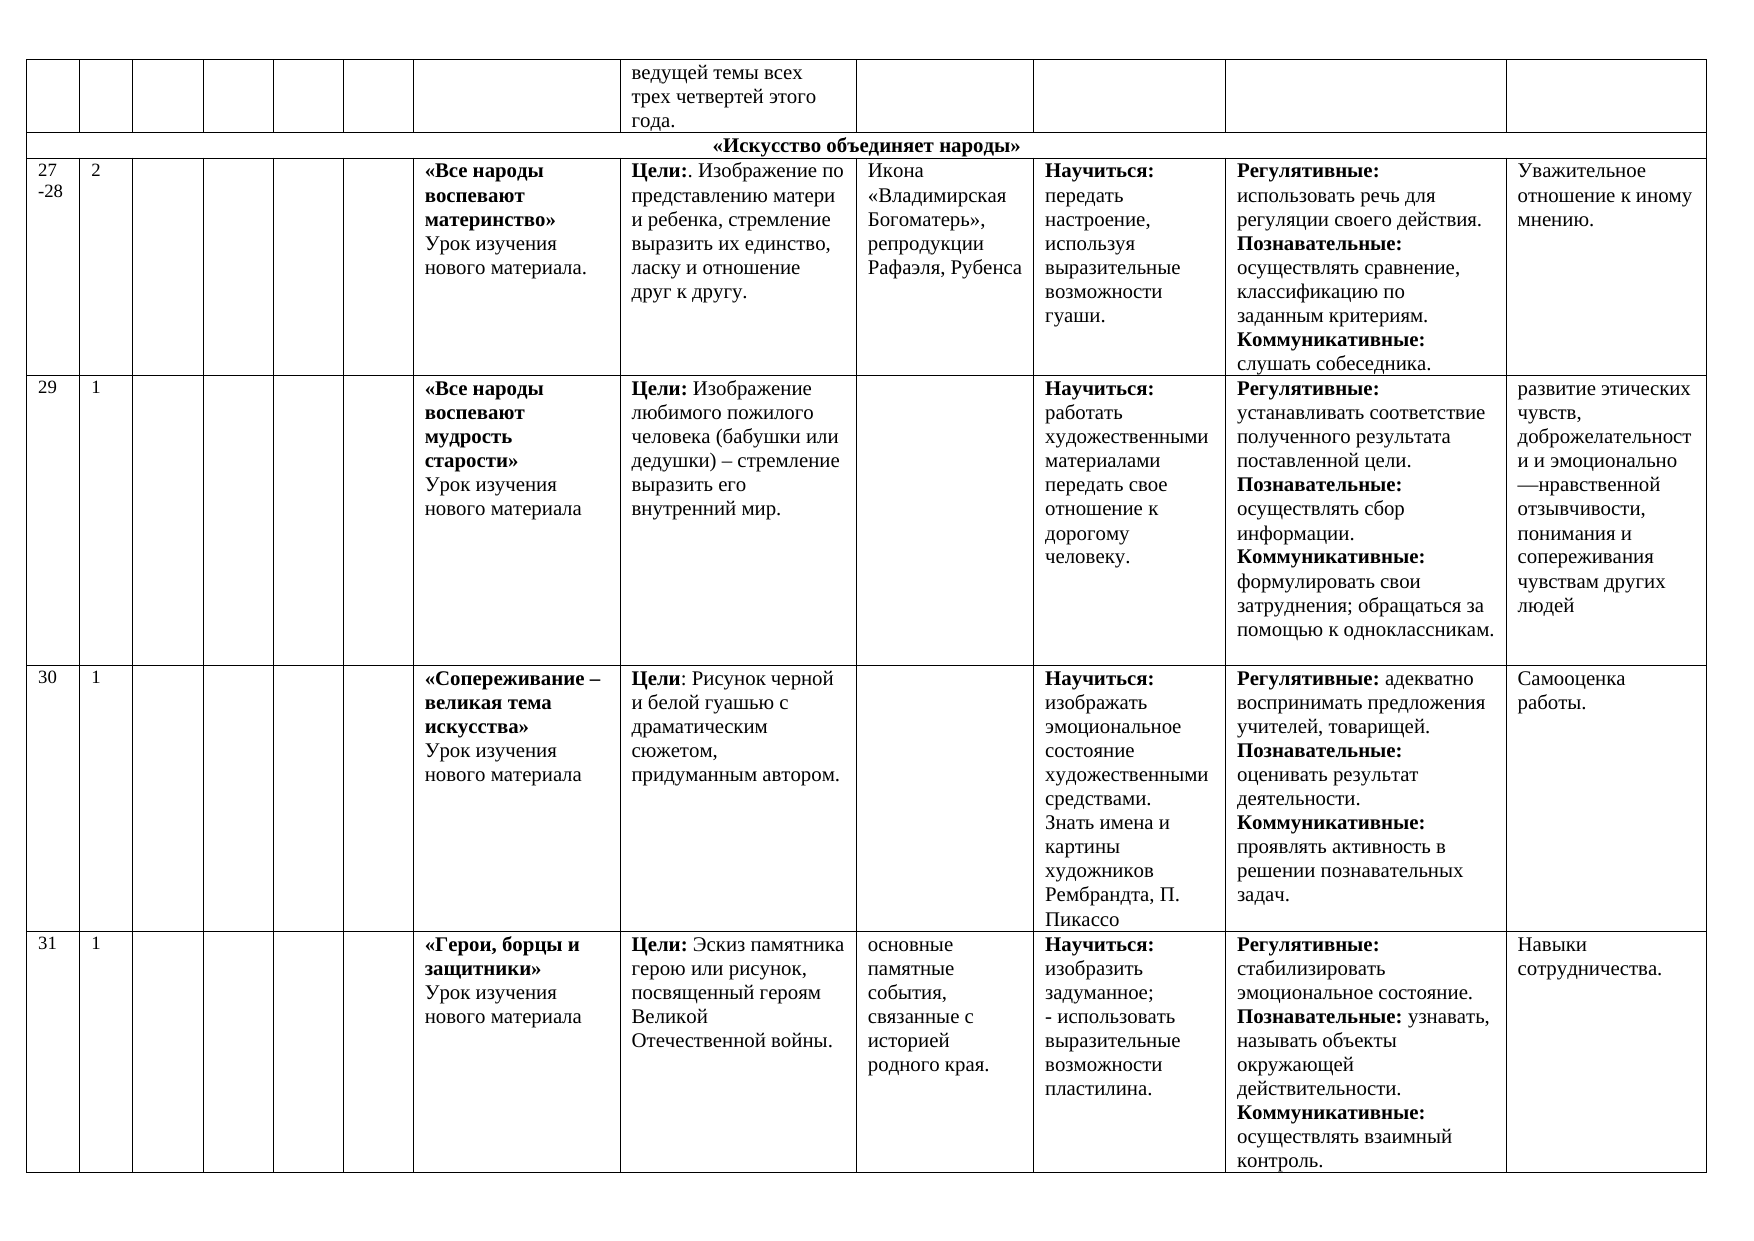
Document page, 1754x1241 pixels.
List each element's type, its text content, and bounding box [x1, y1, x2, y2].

table_cell Регулятивные: использовать речь для регуляции своего действия. Познавательные: осуществлять сравнение, классификацию по заданным критериям. Коммуникативные: слушать собеседника. [1226, 159, 1506, 375]
table_cell [204, 376, 273, 665]
table_cell «Сопереживание – великая тема искусства» Урок изучения нового материала [414, 666, 620, 931]
table_cell [857, 666, 1033, 931]
table_cell Научиться: передать настроение, используя выразительные возможности гуаши. [1034, 159, 1225, 375]
table_cell [274, 60, 343, 132]
table_cell 1 [80, 376, 132, 665]
table_cell Регулятивные: адекватно воспринимать предложения учителей, товарищей. Познавательные: оценивать результат деятельности. Коммуникативные: проявлять активность в решении познавательных задач. [1226, 666, 1506, 931]
table_cell 31 [27, 932, 79, 1172]
table_cell [274, 932, 343, 1172]
table_cell Регулятивные: стабилизировать эмоциональное состояние. Познавательные: узнавать, называть объекты окружающей действительности. Коммуникативные: осуществлять взаимный контроль. [1226, 932, 1506, 1172]
table_cell [344, 666, 413, 931]
table_cell [344, 376, 413, 665]
table_cell [857, 60, 1033, 132]
table_cell Цели: Эскиз памятника герою или рисунок, посвященный героям Великой Отечественной войны. [621, 932, 856, 1172]
table_cell [204, 932, 273, 1172]
table_cell Икона «Владимирская Богоматерь», репродукции Рафаэля, Рубенса [857, 159, 1033, 375]
table_cell «Все народы воспевают мудрость старости» Урок изучения нового материала [414, 376, 620, 665]
table_cell «Все народы воспевают материнство» Урок изучения нового материала. [414, 159, 620, 375]
table_cell Научиться: работать художественными материалами передать свое отношение к дорогому человеку. [1034, 376, 1225, 665]
table_cell Цели: Изображение любимого пожилого человека (бабушки или дедушки) – стремление выразить его внутренний мир. [621, 376, 856, 665]
table_cell «Искусство объединяет народы» [27, 133, 1706, 157]
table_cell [1507, 60, 1706, 132]
table_cell 1 [80, 60, 132, 132]
table_cell Цели: Рисунок черной и белой гуашью с драматическим сюжетом, придуманным автором. [621, 666, 856, 931]
table_cell Навыки сотрудничества. [1507, 932, 1706, 1172]
table_cell [133, 376, 203, 665]
table_cell Научиться: изображать эмоциональное состояние художественными средствами. Знать имена и картины художников Рембрандта, П. Пикассо [1034, 666, 1225, 931]
table_cell основные памятные события, связанные с историей родного края. [857, 932, 1033, 1172]
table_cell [1034, 60, 1225, 132]
table_cell Научиться: изобразить задуманное; - использовать выразительные возможности пластилина. [1034, 932, 1225, 1172]
table_cell [274, 159, 343, 375]
table_cell [133, 159, 203, 375]
table_cell [133, 932, 203, 1172]
table_cell «Герои, борцы и защитники» Урок изучения нового материала [414, 932, 620, 1172]
table_cell 29 [27, 376, 79, 665]
table_cell [344, 60, 413, 132]
table_cell Цели:. Изображение по представлению матери и ребенка, стремление выразить их единство, ласку и отношение друг к другу. [621, 159, 856, 375]
table_cell [344, 932, 413, 1172]
table_cell [133, 60, 203, 132]
table_cell [274, 376, 343, 665]
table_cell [621, 60, 856, 132]
table_cell [857, 376, 1033, 665]
table_cell [204, 60, 273, 132]
table_cell 26 [27, 60, 79, 132]
table_cell 2 [80, 159, 132, 375]
table_cell [204, 159, 273, 375]
table_cell 1 [80, 932, 132, 1172]
table_cell 1 [80, 666, 132, 931]
table_cell 30 [27, 666, 79, 931]
table_cell [204, 666, 273, 931]
table_cell 27 -28 [27, 159, 79, 375]
table_cell развитие этических чувств, доброжелательности и эмоционально—нравственной отзывчивости, понимания и сопереживания чувствам других людей [1507, 376, 1706, 665]
table_cell [274, 666, 343, 931]
table_cell [133, 666, 203, 931]
table_cell Самооценка работы. [1507, 666, 1706, 931]
table_cell Регулятивные: устанавливать соответствие полученного результата поставленной цели. Познавательные: осуществлять сбор информации. Коммуникативные: формулировать свои затруднения; обращаться за помощью к одноклассникам. [1226, 376, 1506, 665]
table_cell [1226, 60, 1506, 132]
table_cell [414, 60, 620, 132]
table_cell Уважительное отношение к иному мнению. [1507, 159, 1706, 375]
table_cell [344, 159, 413, 375]
